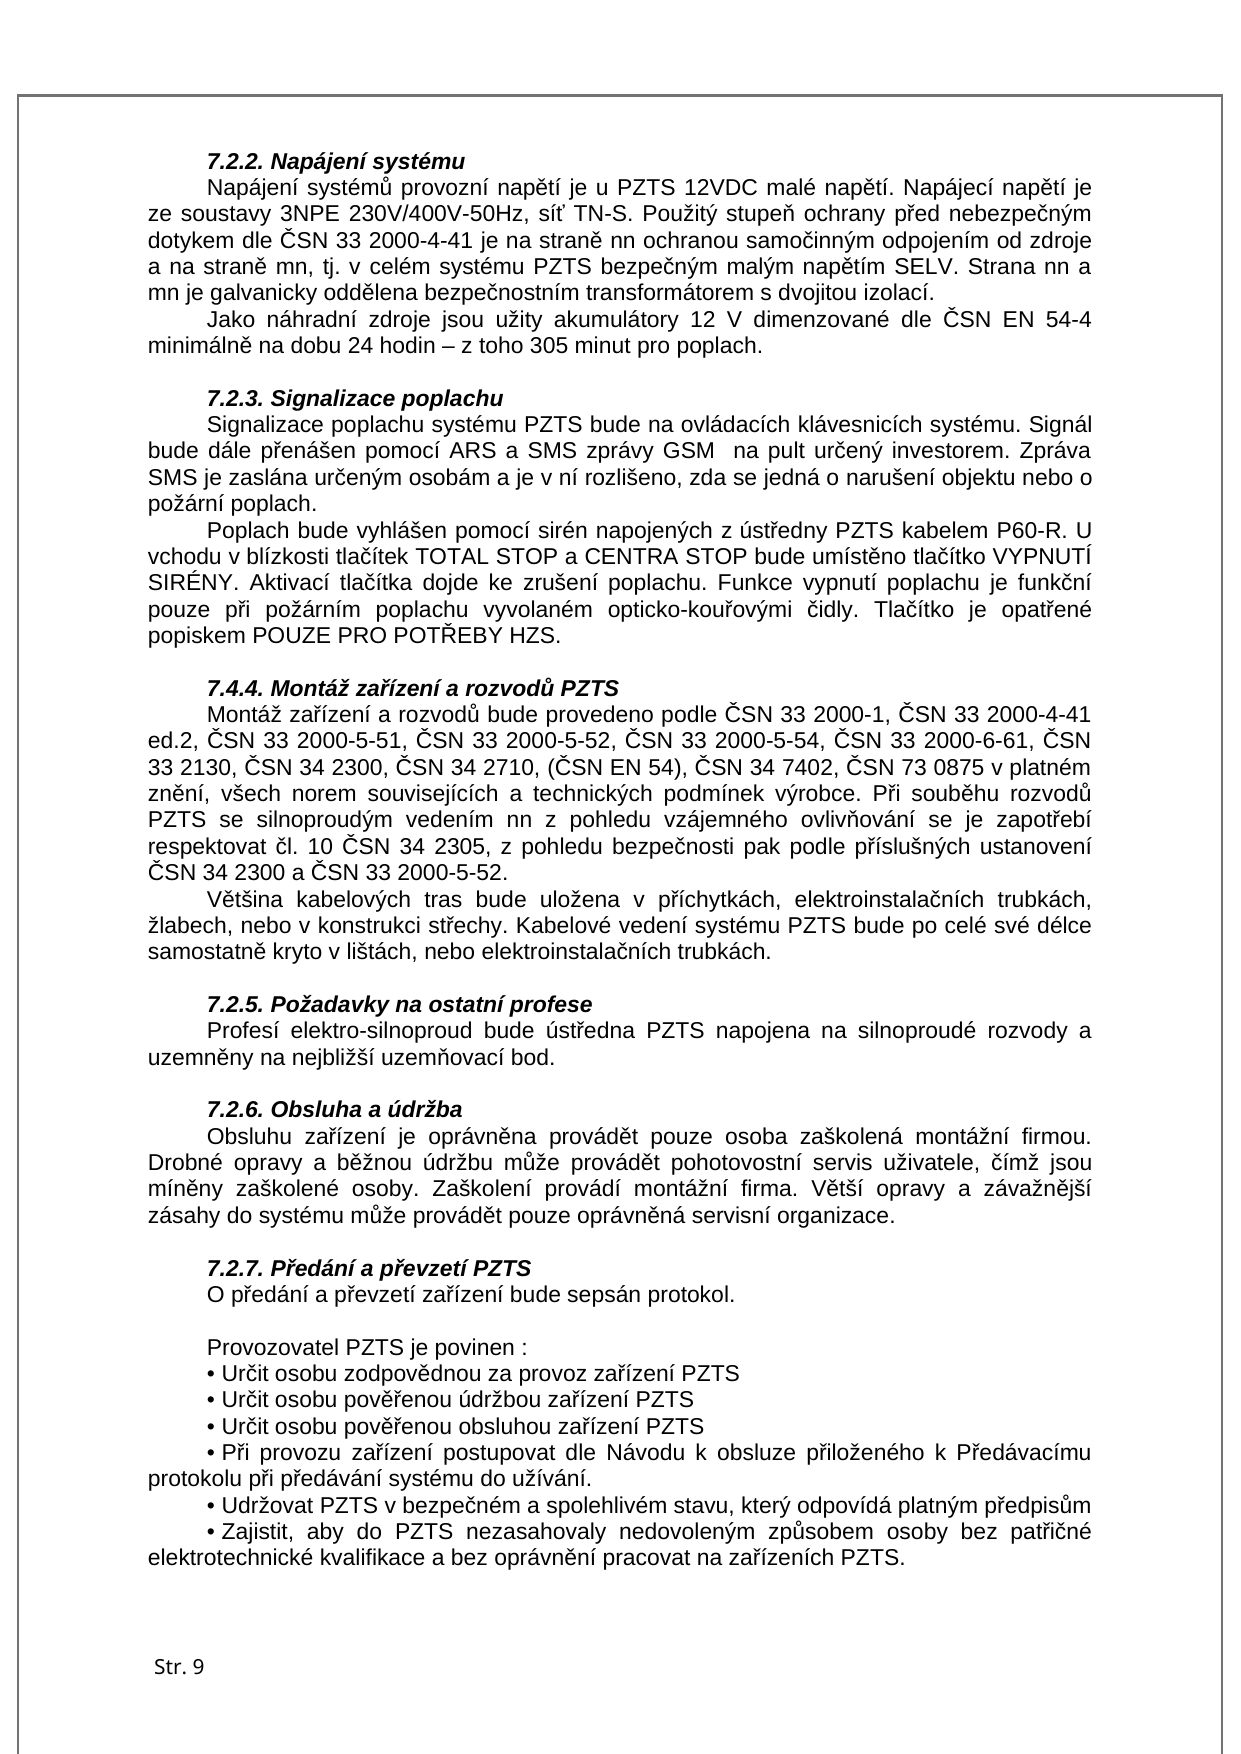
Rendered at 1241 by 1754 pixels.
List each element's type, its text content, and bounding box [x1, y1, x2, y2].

text Obsluhu zařízení je oprávněna provádět pouze osoba zaškolená montážní firmou. Drobné opravy a běžnou údržbu může provádět pohotovostní servis uživatele, čímž jsou míněny zaškolené osoby. Zaškolení provádí montážní firma. Větší opravy a závažnější zásahy do systému může provádět pouze oprávněná servisní organizace. [148, 1123, 1093, 1228]
text 7.2.5. Požadavky na ostatní profese [148, 991, 1093, 1017]
text 7.2.2. Napájení systému [148, 148, 1093, 174]
text • Zajistit, aby do PZTS nezasahovaly nedovoleným způsobem osoby bez patřičné elektrotechnické kvalifikace a bez oprávnění pracovat na zařízeních PZTS. [148, 1518, 1093, 1571]
text Profesí elektro-silnoproud bude ústředna PZTS napojena na silnoproudé rozvody a uzemněny na nejbližší uzemňovací bod. [148, 1017, 1093, 1070]
text Signalizace poplachu systému PZTS bude na ovládacích klávesnicích systému. Signál bude dále přenášen pomocí ARS a SMS zprávy GSM na pult určený investorem. Zpráva SMS je zaslána určeným osobám a je v ní rozlišeno, zda se jedná o narušení objektu nebo o požární poplach. [148, 411, 1093, 517]
text Napájení systémů provozní napětí je u PZTS 12VDC malé napětí. Napájecí napětí je ze soustavy 3NPE 230V/400V-50Hz, síť TN-S. Použitý stupeň ochrany před nebezpečným dotykem dle ČSN 33 2000-4-41 je na straně nn ochranou samočinným odpojením od zdroje a na straně mn, tj. v celém systému PZTS bezpečným malým napětím SELV. Strana nn a mn je galvanicky oddělena bezpečnostním transformátorem s dvojitou izolací. [148, 174, 1093, 306]
text • Při provozu zařízení postupovat dle Návodu k obsluze přiloženého k Předávacímu protokolu při předávání systému do užívání. [148, 1439, 1093, 1492]
text O předání a převzetí zařízení bude sepsán protokol. [148, 1281, 1093, 1307]
text Montáž zařízení a rozvodů bude provedeno podle ČSN 33 2000-1, ČSN 33 2000-4-41 ed.2, ČSN 33 2000-5-51, ČSN 33 2000-5-52, ČSN 33 2000-5-54, ČSN 33 2000-6-61, ČSN 33 2130, ČSN 34 2300, ČSN 34 2710, (ČSN EN 54), ČSN 34 7402, ČSN 73 0875 v platném znění, všech norem souvisejících a technických podmínek výrobce. Při souběhu rozvodů PZTS se silnoproudým vedením nn z pohledu vzájemného ovlivňování se je zapotřebí respektovat čl. 10 ČSN 34 2305, z pohledu bezpečnosti pak podle příslušných ustanovení ČSN 34 2300 a ČSN 33 2000-5-52. [148, 701, 1093, 886]
text Provozovatel PZTS je povinen : [148, 1333, 1093, 1360]
text • Určit osobu pověřenou obsluhou zařízení PZTS [148, 1413, 1093, 1439]
text 7.2.3. Signalizace poplachu [148, 385, 1093, 411]
text • Určit osobu zodpovědnou za provoz zařízení PZTS [148, 1360, 1093, 1386]
text 7.2.6. Obsluha a údržba [148, 1096, 1093, 1123]
text Jako náhradní zdroje jsou užity akumulátory 12 V dimenzované dle ČSN EN 54-4 minimálně na dobu 24 hodin – z toho 305 minut pro poplach. [148, 306, 1093, 358]
text 7.2.7. Předání a převzetí PZTS [148, 1254, 1093, 1281]
text 7.4.4. Montáž zařízení a rozvodů PZTS [148, 675, 1093, 701]
text • Určit osobu pověřenou údržbou zařízení PZTS [148, 1386, 1093, 1413]
text Poplach bude vyhlášen pomocí sirén napojených z ústředny PZTS kabelem P60-R. U vchodu v blízkosti tlačítek TOTAL STOP a CENTRA STOP bude umístěno tlačítko VYPNUTÍ SIRÉNY. Aktivací tlačítka dojde ke zrušení poplachu. Funkce vypnutí poplachu je funkční pouze při požárním poplachu vyvolaném opticko-kouřovými čidly. Tlačítko je opatřené popiskem POUZE PRO POTŘEBY HZS. [148, 517, 1093, 648]
text Většina kabelových tras bude uložena v příchytkách, elektroinstalačních trubkách, žlabech, nebo v konstrukci střechy. Kabelové vedení systému PZTS bude po celé své délce samostatně kryto v lištách, nebo elektroinstalačních trubkách. [148, 886, 1093, 964]
text • Udržovat PZTS v bezpečném a spolehlivém stavu, který odpovídá platným předpisům [148, 1492, 1093, 1518]
